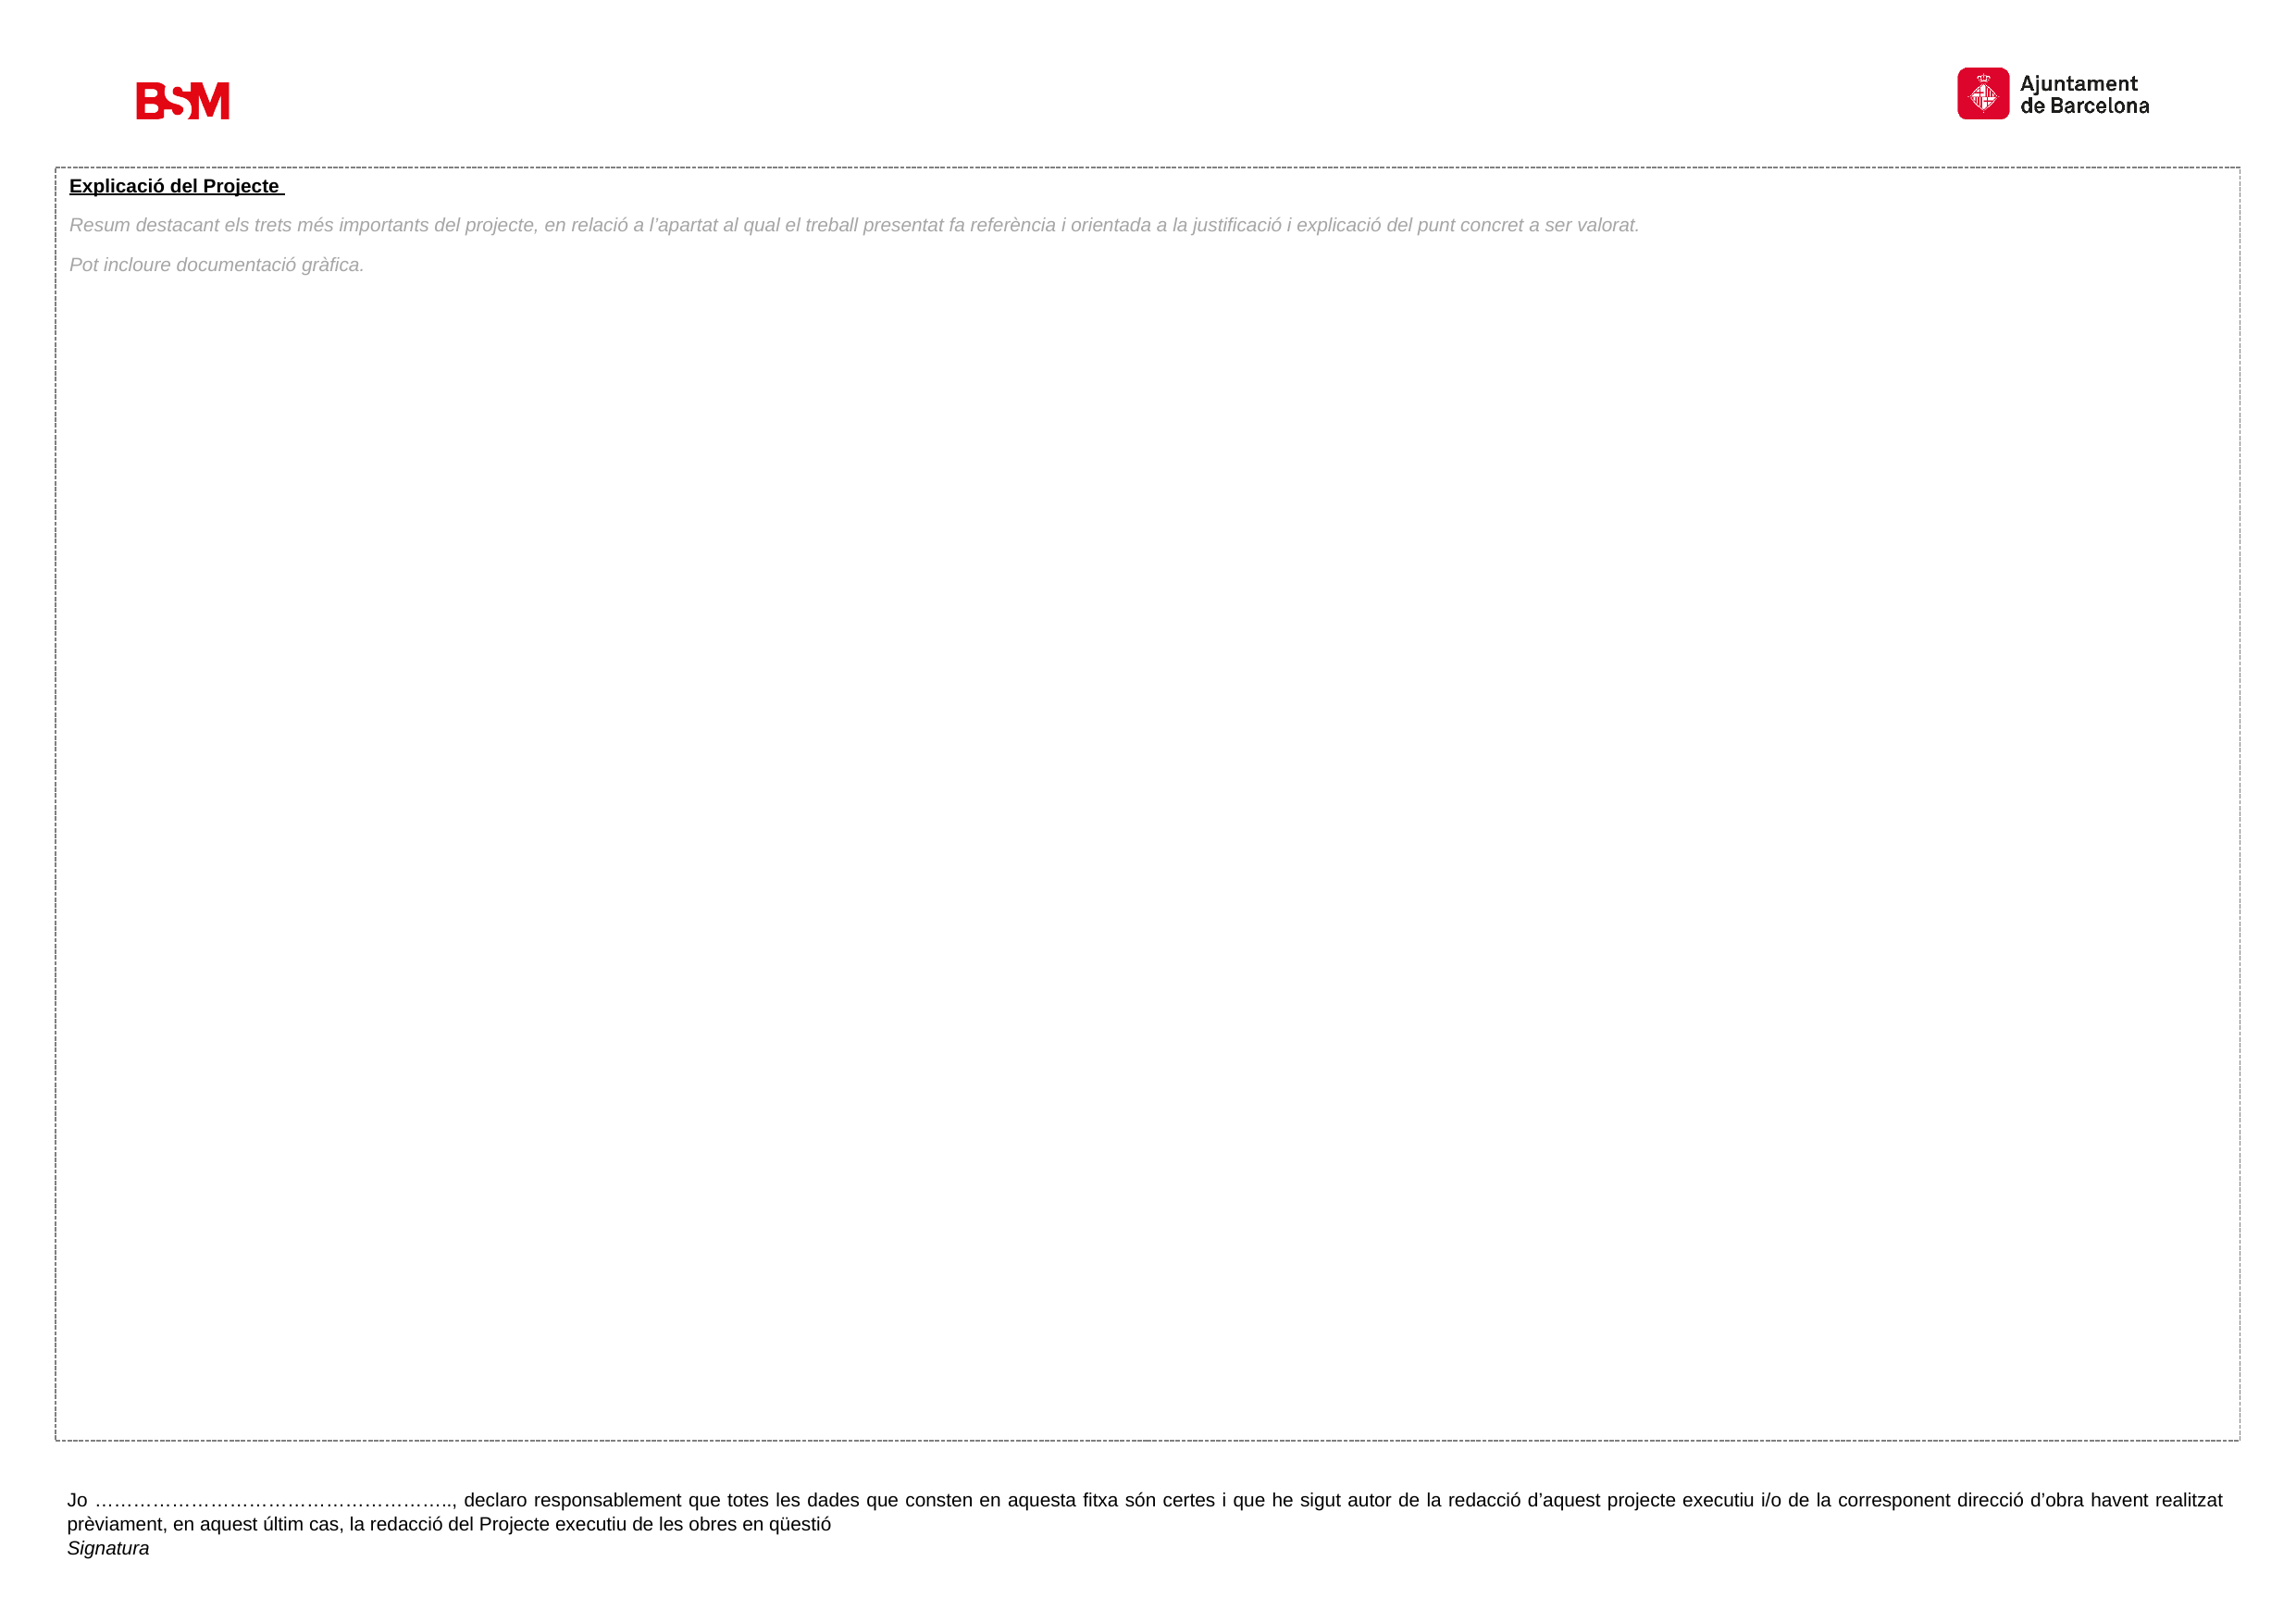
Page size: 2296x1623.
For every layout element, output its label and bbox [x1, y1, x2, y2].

picture [1957, 68, 2150, 119]
picture [136, 82, 230, 119]
